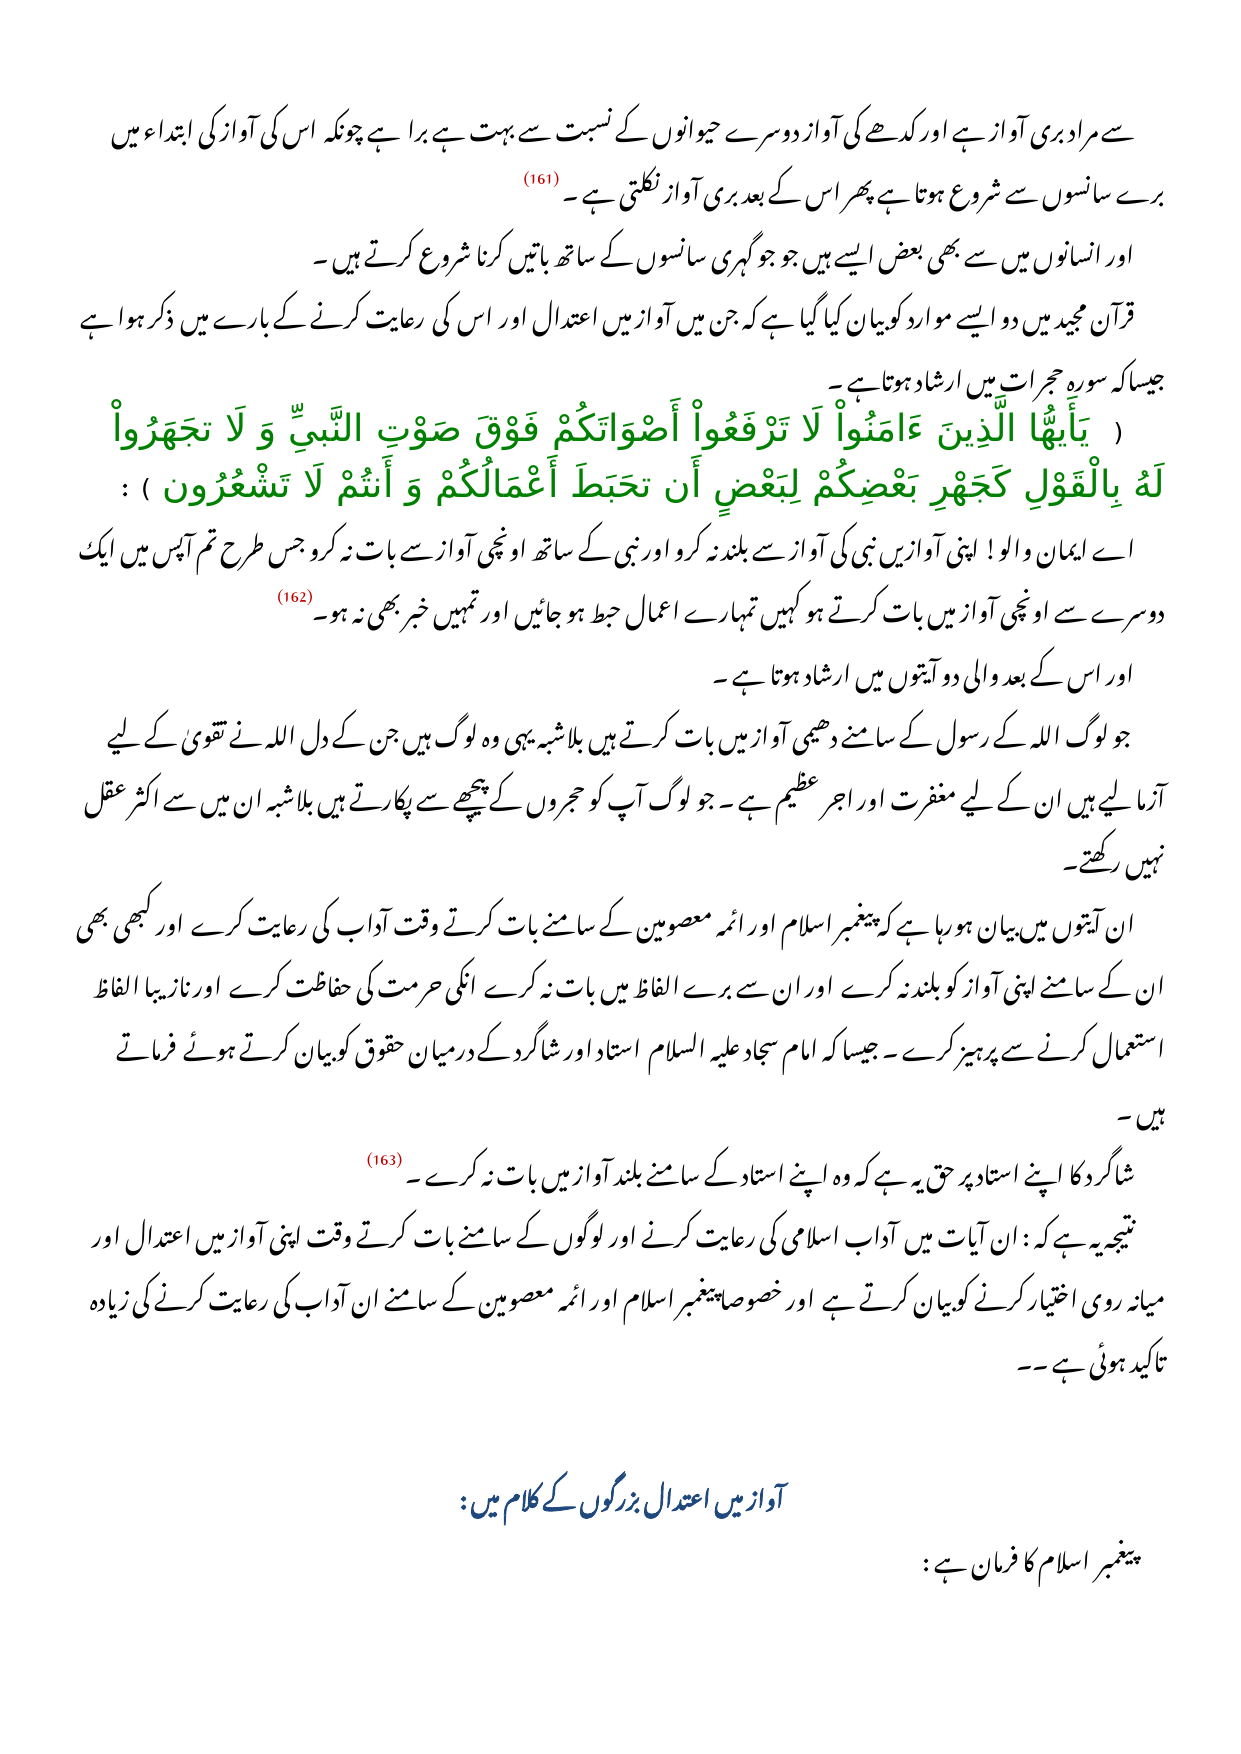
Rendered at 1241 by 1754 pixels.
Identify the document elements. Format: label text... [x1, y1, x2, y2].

text نتیجہ یہ ہے کہ : ان آیات میں آداب اسلامی کی رعایت کرنے اور لوگوں کے سامنے بات کرتے وقت اپنی آواز میں اعتدال اور میانہ روی اختیار کرنے کو بیان کرتے ہے اور خصوصا پیغمبر اسلام اور ا‏‏‏ئمہ معصومین کے سامنے ان آداب کی رعایت کرنے کی زیادہ تاکید ہو‏‏‏ئی ہے ۔۔ [75, 1200, 1165, 1450]
text جو لوگ اللہ کے رسول کے سامنے دھیمی آواز میں بات کرتے ہیں بلاشبہ یہی وہ لوگ ہیں جن کے دل اللہ نے تقویٰ کے لیے آزما لیے ہیں ان کے لیے مغفرت اور اجر عظیم ہے ۔ جو لوگ آپ کو حجروں کے پیچھے سے پکارتے ہیں بلاشبہ ان میں سے اکثر عقل نہیں رکھتے۔ [75, 700, 1165, 887]
text ( يَأَيهُّا الَّذِينَ ءَامَنُواْ لَا تَرْفَعُواْ أَصْوَاتَكُمْ فَوْقَ صَوْتِ النَّبىِ‏ِّ وَ لَا تجَهَرُواْ لَهُ بِالْقَوْلِ كَجَهْرِ بَعْضِكُمْ لِبَعْضٍ أَن تحَبَطَ أَعْمَالُكُمْ وَ أَنتُمْ لَا تَشْعُرُون ) : [75, 406, 1165, 512]
text سے مراد بری آواز ہے اور کدھے کی آواز دوسرے حیوانوں کے نسبت سے بہت ہے برا ہے چونکہ اس کی آواز کی ابتداء میں برے سانسوں سے شروع ہوتا ہے پھر اس کے بعد بری آواز نکلتی ہے ۔ (161) [75, 94, 1165, 219]
text پیغمبر اسلام کا فرمان ہے : [75, 1525, 1165, 1587]
text ان آیتوں میں بیان ہورہا ہے کہ پیغمبر اسلام اور ا‏‏‏ئمہ معصومین کے سامنے بات کرتے وقت آداب کی رعایت کرے اور کبھی بھی ان کے سامنے اپنی آواز کو بلند نہ کرے اور ان سے برے الفاظ میں بات نہ کرے انکی حرمت کی حفاظت کرے اور نازیبا الفاظ استعمال کرنے سے پرہیز کرے ۔ جیسا کہ امام سجاد علیہ السلام استاد اور شاگرد کے درمیان حقوق کو بیان کرتے ہو‏‏‏ئے فرماتے ہیں ۔ [75, 887, 1165, 1137]
text اور اس کے بعد والی دو آیتوں میں ارشاد ہوتا ہے ۔ [75, 637, 1165, 700]
subtitle آواز میں اعتدال بزرگوں کے کلام میں : [75, 1462, 1165, 1525]
text شاگر د کا اپنے استاد پر حق یہ ہے کہ وہ اپنے استاد کے سامنے بلند آواز میں بات نہ کرے ۔ (163) [75, 1137, 1165, 1200]
text اور انسانوں میں سے بھی بعض ایسے ہیں جو جو گہری سانسوں کے ساتھ باتیں کرنا شروع کرتے ہیں ۔ [75, 219, 1165, 281]
text قرآن مجید میں دو ایسے موارد کو بیان کیا گیا ہے کہ جن میں آواز میں اعتدال اور اس کی رعایت کرنے کے بارے میں ذکر ہوا ہے جیساکہ سورہ حجرات میں ارشاد ہوتاہے ۔ [75, 281, 1165, 406]
text اے ایمان والو! اپنی آوازیں نبی کی آواز سے بلند نہ کرو اور نبی کے ساتھ اونچی آواز سے بات نہ کرو جس طرح تم آپس میں ایک دوسرے سے اونچی آواز میں بات کرتے ہو کہیں تمہارے اعمال حبط ہو جائیں اور تمہیں خبر بھی نہ ہو۔(162) [75, 512, 1165, 637]
